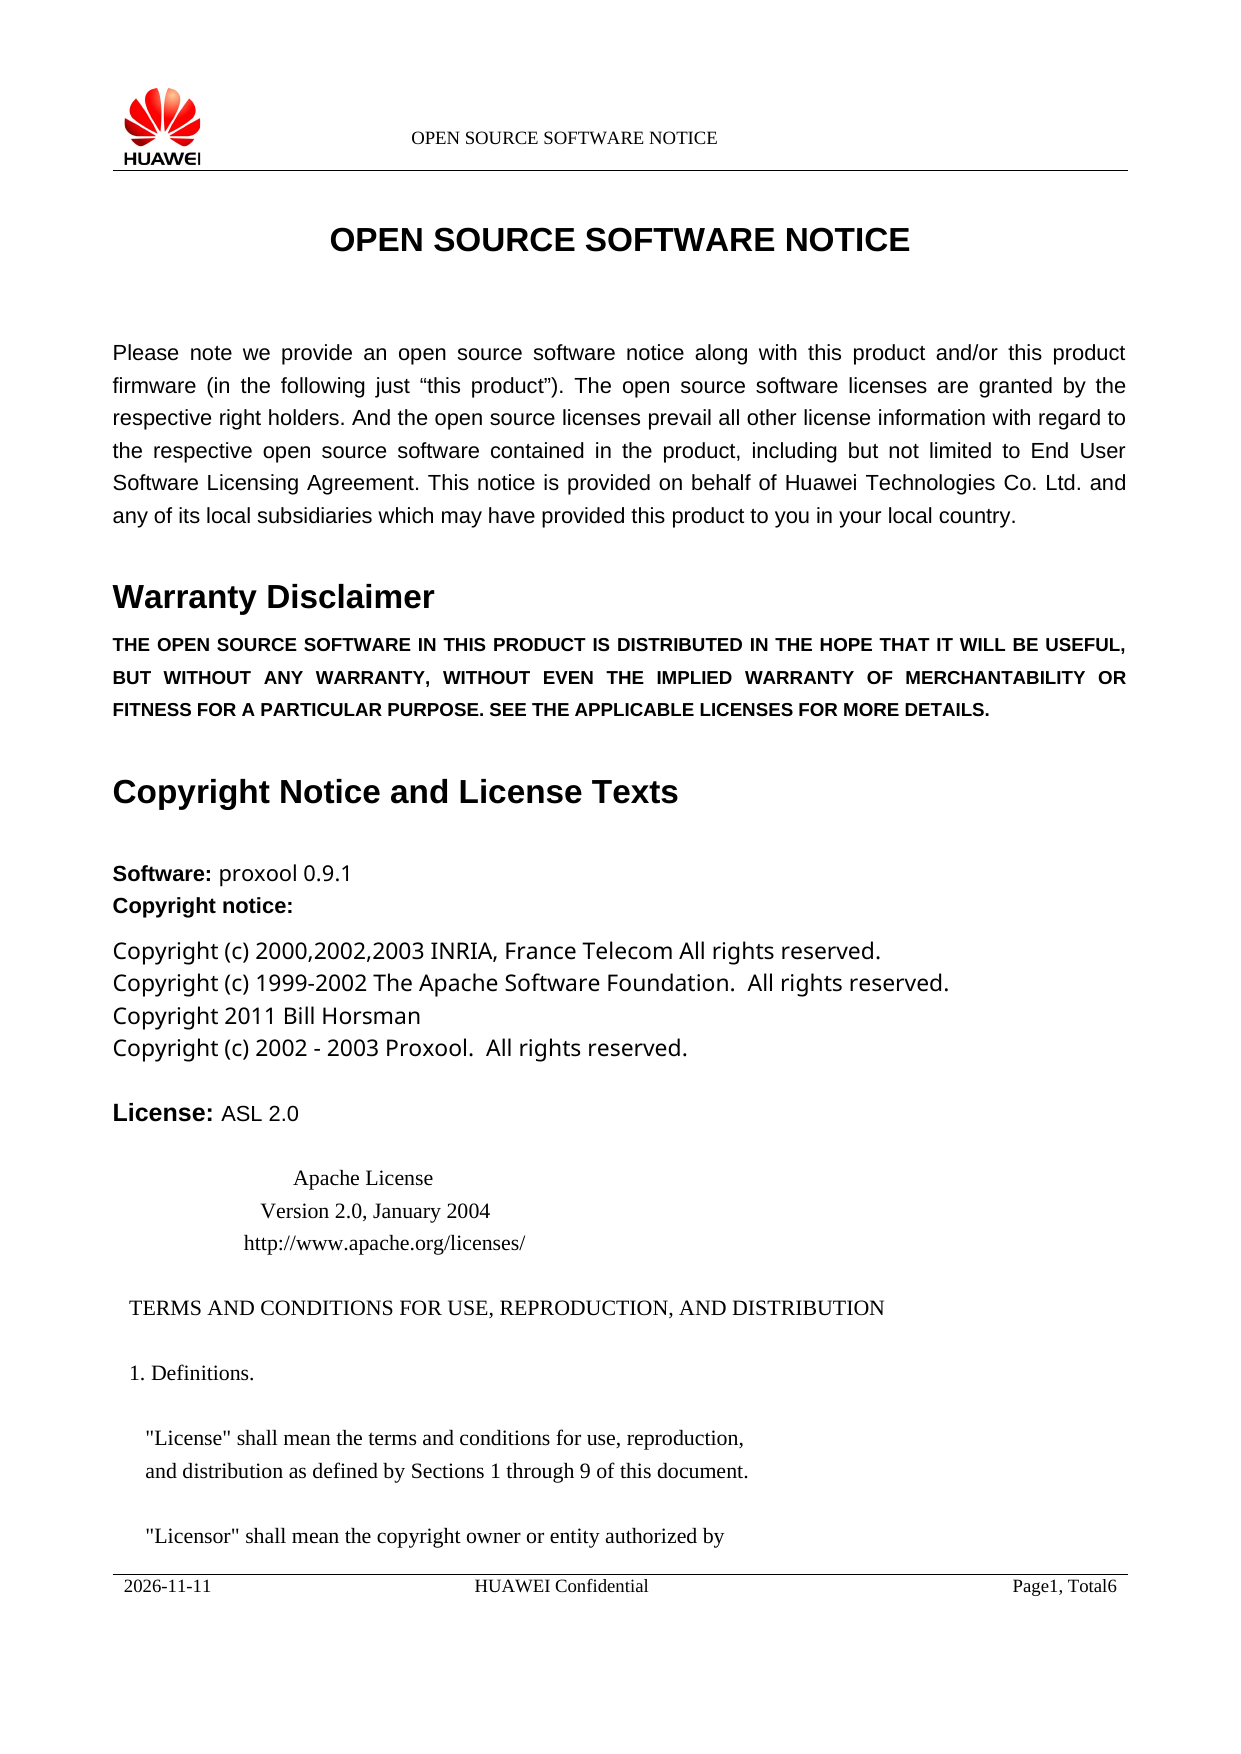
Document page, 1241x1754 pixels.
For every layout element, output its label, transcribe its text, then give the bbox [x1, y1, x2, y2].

text Warranty Disclaimer [112, 564, 1128, 629]
text Please note we provide an open source software notice along with this product and/or this product firmware (in the following just “this product”). The open source software licenses are granted by the respective right holders. And the open source licenses prevail all other license information with regard to the respective open source software contained in the product, including but not limited to End User Software Licensing Agreement. This notice is provided on behalf of Huawei Technologies Co. Ltd. and any of its local subsidiaries which may have provided this product to you in your local country. [112, 336, 1128, 531]
text Copyright Notice and License Texts [112, 759, 1128, 824]
text License: ASL 2.0 [112, 1096, 1128, 1129]
text OPEN SOURCE SOFTWARE NOTICE [112, 206, 1128, 271]
text Copyright (c) 2000,2002,2003 INRIA, France Telecom All rights reserved. Copyright (c) 1999-2002 The Apache Software Foundation. All rights reserved. Copyright 2011 Bill Horsman Copyright (c) 2002 - 2003 Proxool. All rights reserved. [112, 934, 1128, 1096]
text The open source software in this product is distributed in the hope that it will be useful, but WITHOUT ANY WARRANTY, without even the implied warranty of MERCHANTABILITY or FITNESS FOR A PARTICULAR PURPOSE. See the applicable licenses for more details. [112, 629, 1128, 726]
title Software: proxool 0.9.1 [112, 856, 1128, 889]
text Copyright notice: [112, 889, 1128, 921]
picture [124, 88, 201, 165]
